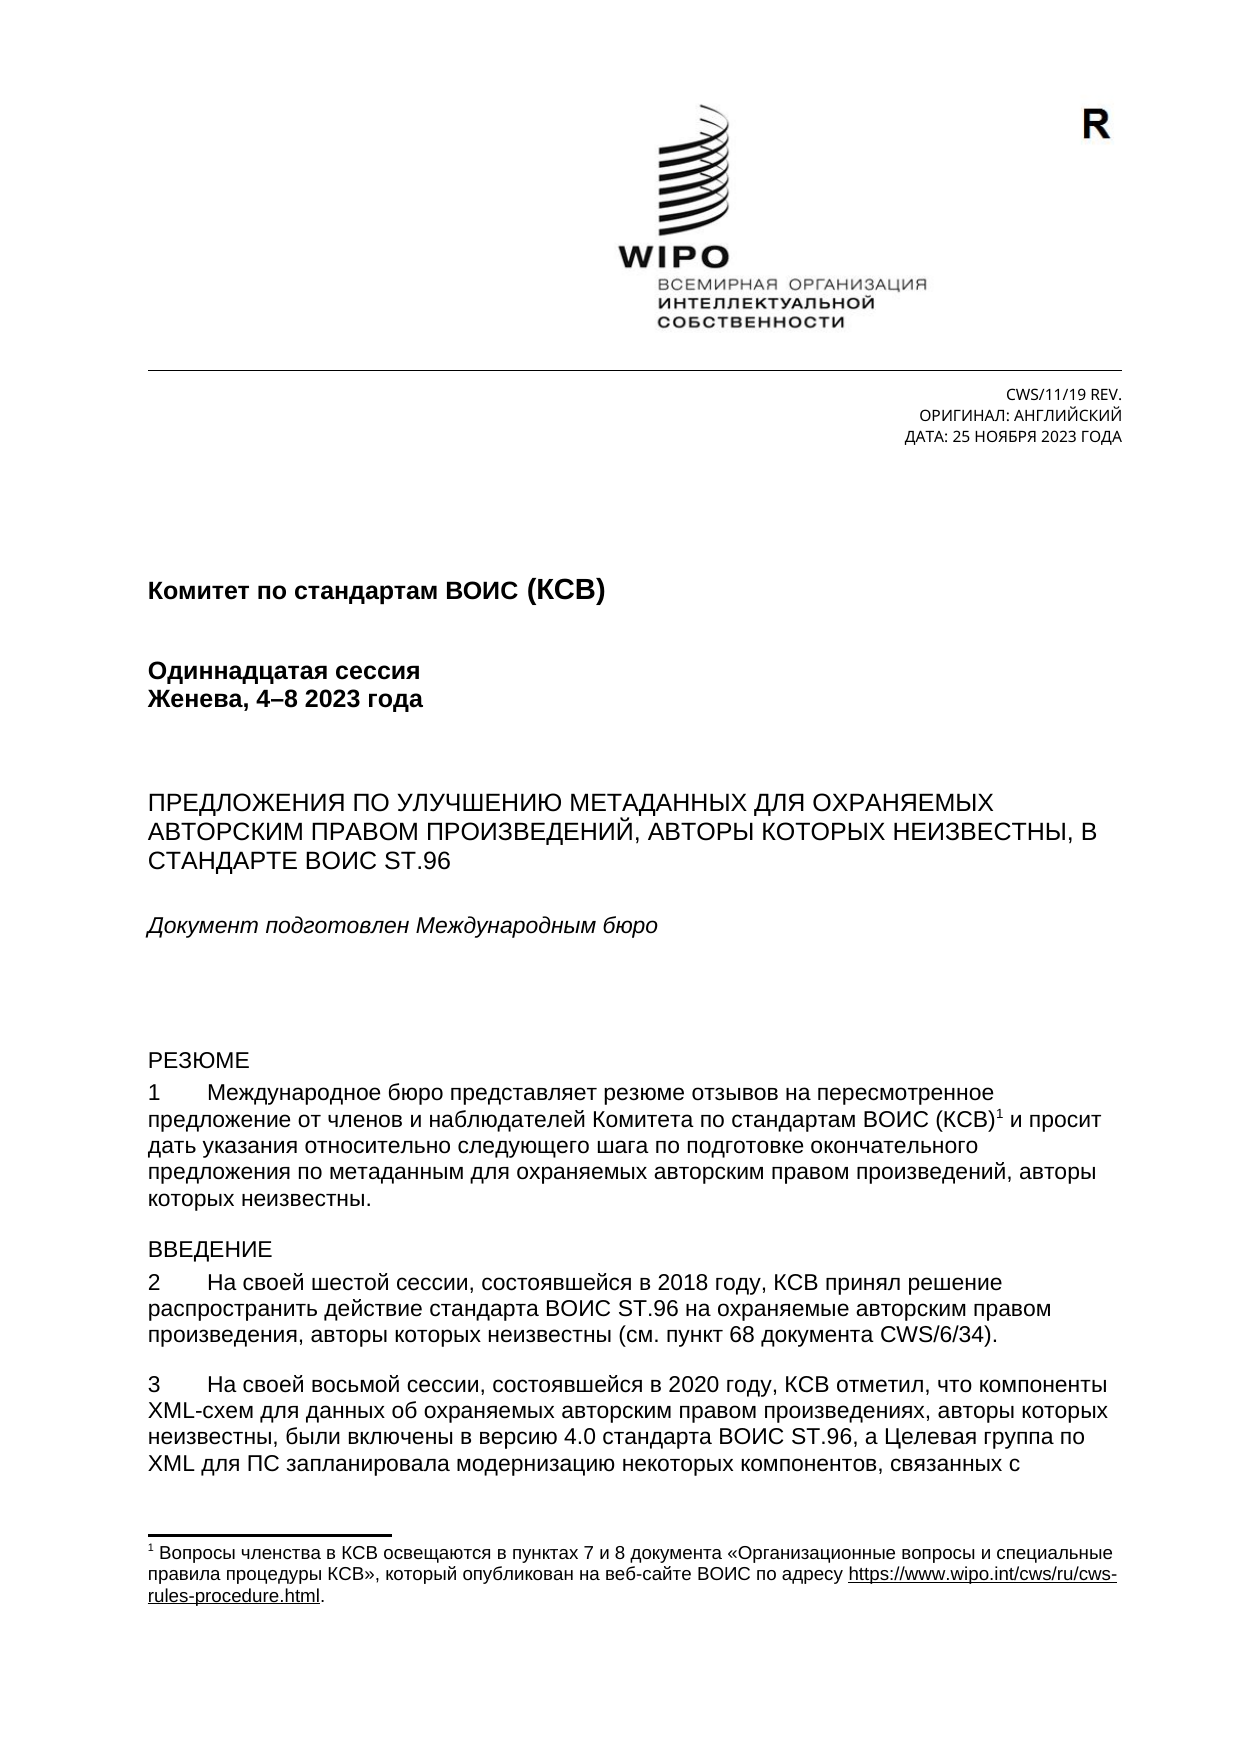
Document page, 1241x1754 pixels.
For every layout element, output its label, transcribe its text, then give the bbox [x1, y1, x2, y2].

text Документ подготовлен Международным бюро [148, 912, 1122, 938]
subtitle ВВЕДЕНИЕ [148, 1236, 1122, 1262]
text CWs/11/19 REV. [148, 383, 1122, 405]
text Женева, 4–8 2023 года [148, 684, 1122, 713]
text Международное бюро представляет резюме отзывов на пересмотренное предложение от членов и наблюдателей Комитета по стандартам ВОИС (КСВ) и просит дать указания относительно следующего шага по подготовке окончательного предложения по метаданным для охраняемых авторским правом произведений, авторы которых неизвестны. [148, 1079, 1122, 1211]
subtitle РЕЗЮМЕ [148, 1047, 1122, 1073]
text Одиннадцатая сессия [148, 656, 1122, 684]
text На своей шестой сессии, состоявшейся в 2018 году, КСВ принял решение распространить действие стандарта ВОИС ST.96 на охраняемые авторским правом произведения, авторы которых неизвестны (см. пункт 68 документа CWS/6/34). [148, 1269, 1122, 1348]
text дата: 25 ноября 2023 года [148, 426, 1122, 447]
text предложения ПО улучшениЮ метаданных для охраняемых авторским правом произведений, авторы которых неизвестны, в стандарте воис st.96 [148, 788, 1122, 874]
text оригинал: английский [148, 405, 1122, 426]
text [148, 1371, 1122, 1476]
subtitle Комитет по стандартам ВОИС (КСВ) [148, 572, 1122, 606]
picture [589, 79, 1123, 347]
